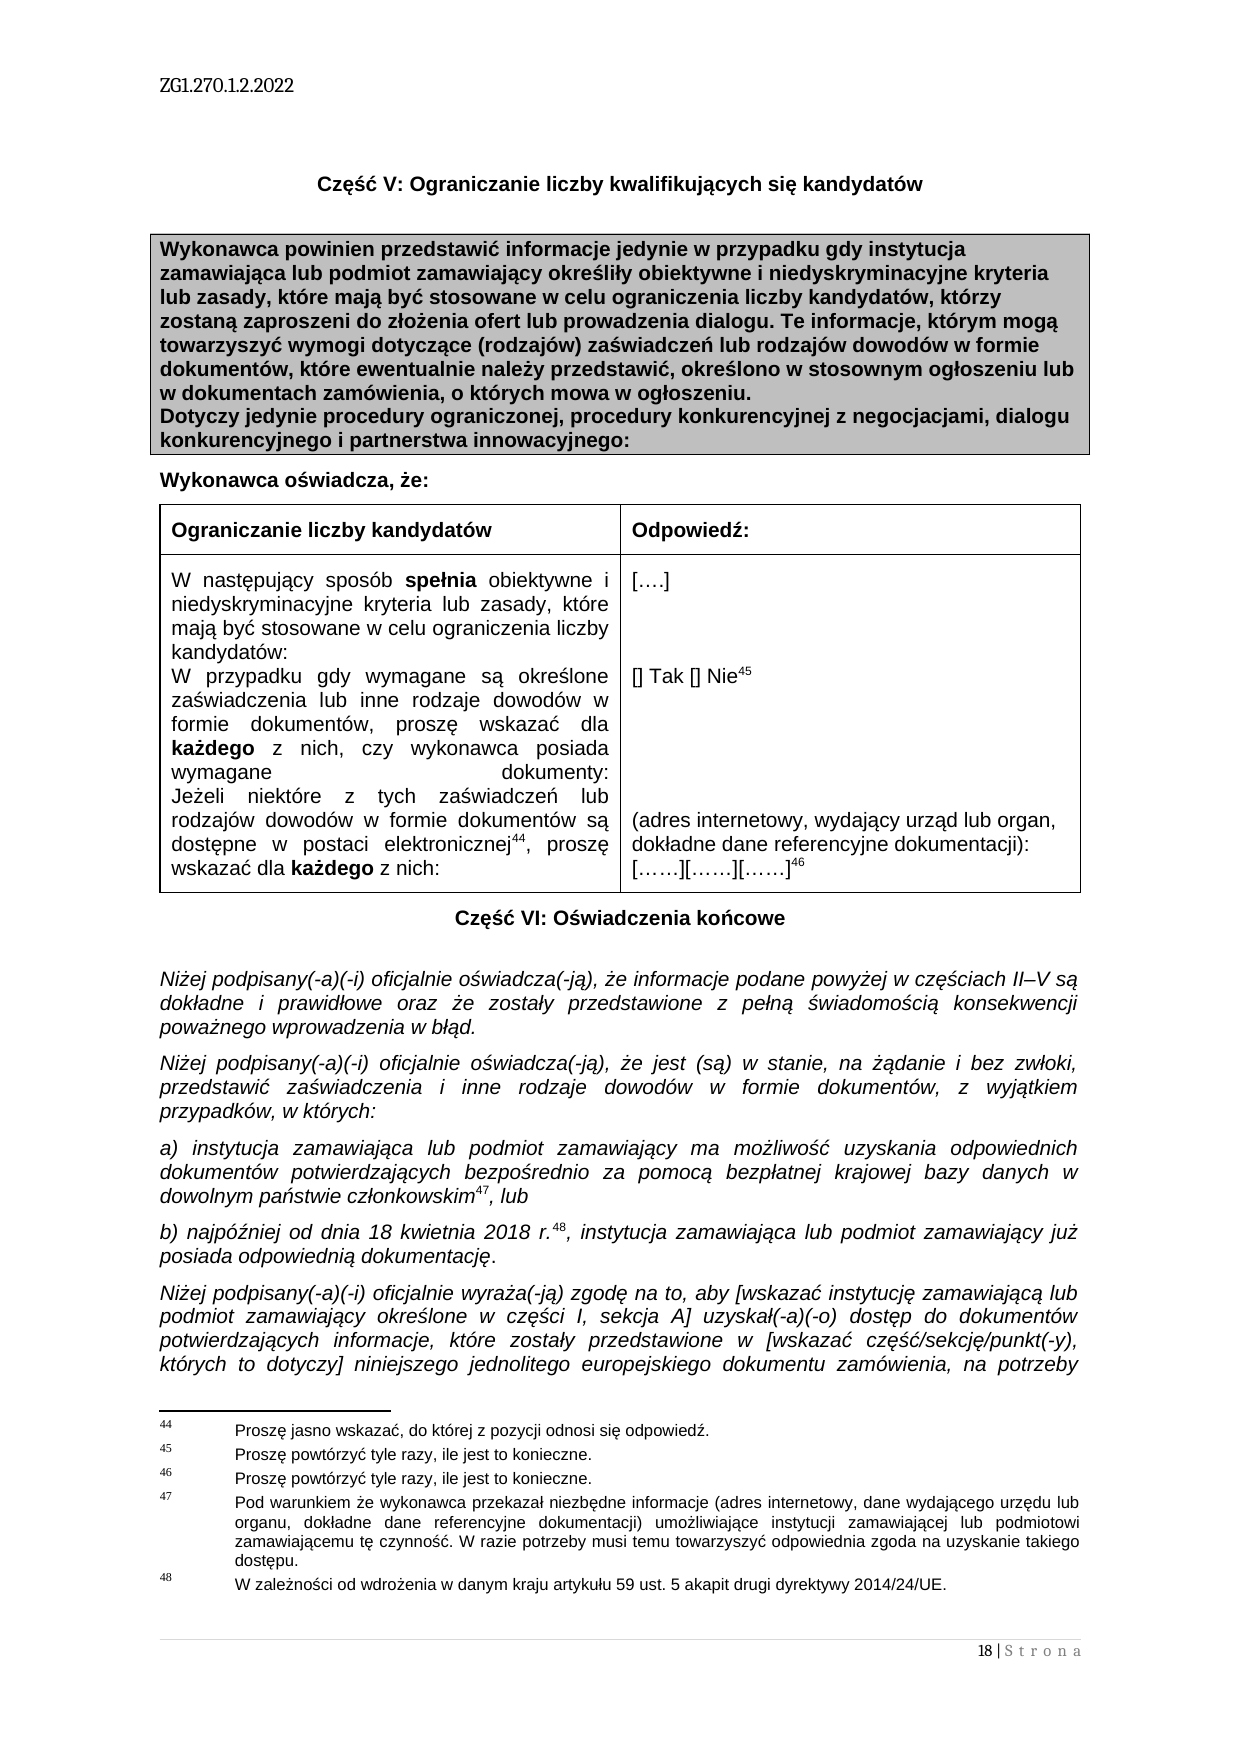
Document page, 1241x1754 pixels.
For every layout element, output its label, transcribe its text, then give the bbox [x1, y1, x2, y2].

text Część VI: Oświadczenia końcowe [159, 905, 1081, 929]
table_cell [….] [] Tak [] Nie (adres internetowy, wydający urząd lub organ, dokładne dane referencyjne dokumentacji): [……][……][……] [621, 555, 1080, 892]
table_header Ograniczanie liczby kandydatów [161, 505, 620, 554]
text Niżej podpisany(-a)(-i) oficjalnie oświadcza(-ją), że informacje podane powyżej w częściach II–V są dokładne i prawidłowe oraz że zostały przedstawione z pełną świadomością konsekwencji poważnego wprowadzenia w błąd. [159, 967, 1081, 1039]
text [159, 1280, 1081, 1376]
text Część V: Ograniczanie liczby kwalifikujących się kandydatów [159, 172, 1081, 196]
table_cell W następujący sposób spełnia obiektywne i niedyskryminacyjne kryteria lub zasady, które mają być stosowane w celu ograniczenia liczby kandydatów: W przypadku gdy wymagane są określone zaświadczenia lub inne rodzaje dowodów w formie dokumentów, proszę wskazać dla każdego z nich, czy wykonawca posiada wymagane dokumenty: Jeżeli niektóre z tych zaświadczeń lub rodzajów dowodów w formie dokumentów są dostępne w postaci elektronicznej, proszę wskazać dla każdego z nich: [161, 555, 620, 892]
text b) najpóźniej od dnia 18 kwietnia 2018 r., instytucja zamawiająca lub podmiot zamawiający już posiada odpowiednią dokumentację. [159, 1220, 1081, 1268]
text Niżej podpisany(-a)(-i) oficjalnie oświadcza(-ją), że jest (są) w stanie, na żądanie i bez zwłoki, przedstawić zaświadczenia i inne rodzaje dowodów w formie dokumentów, z wyjątkiem przypadków, w których: [159, 1051, 1081, 1123]
table_header Odpowiedź: [621, 505, 1080, 554]
text Wykonawca powinien przedstawić informacje jedynie w przypadku gdy instytucja zamawiająca lub podmiot zamawiający określiły obiektywne i niedyskryminacyjne kryteria lub zasady, które mają być stosowane w celu ograniczenia liczby kandydatów, którzy zostaną zaproszeni do złożenia ofert lub prowadzenia dialogu. Te informacje, którym mogą towarzyszyć wymogi dotyczące (rodzajów) zaświadczeń lub rodzajów dowodów w formie dokumentów, które ewentualnie należy przedstawić, określono w stosownym ogłoszeniu lub w dokumentach zamówienia, o których mowa w ogłoszeniu. Dotyczy jedynie procedury ograniczonej, procedury konkurencyjnej z negocjacjami, dialogu konkurencyjnego i partnerstwa innowacyjnego: [151, 235, 1089, 454]
text a) instytucja zamawiająca lub podmiot zamawiający ma możliwość uzyskania odpowiednich dokumentów potwierdzających bezpośrednio za pomocą bezpłatnej krajowej bazy danych w dowolnym państwie członkowskim, lub [159, 1136, 1081, 1207]
text Wykonawca oświadcza, że: [159, 468, 1081, 492]
